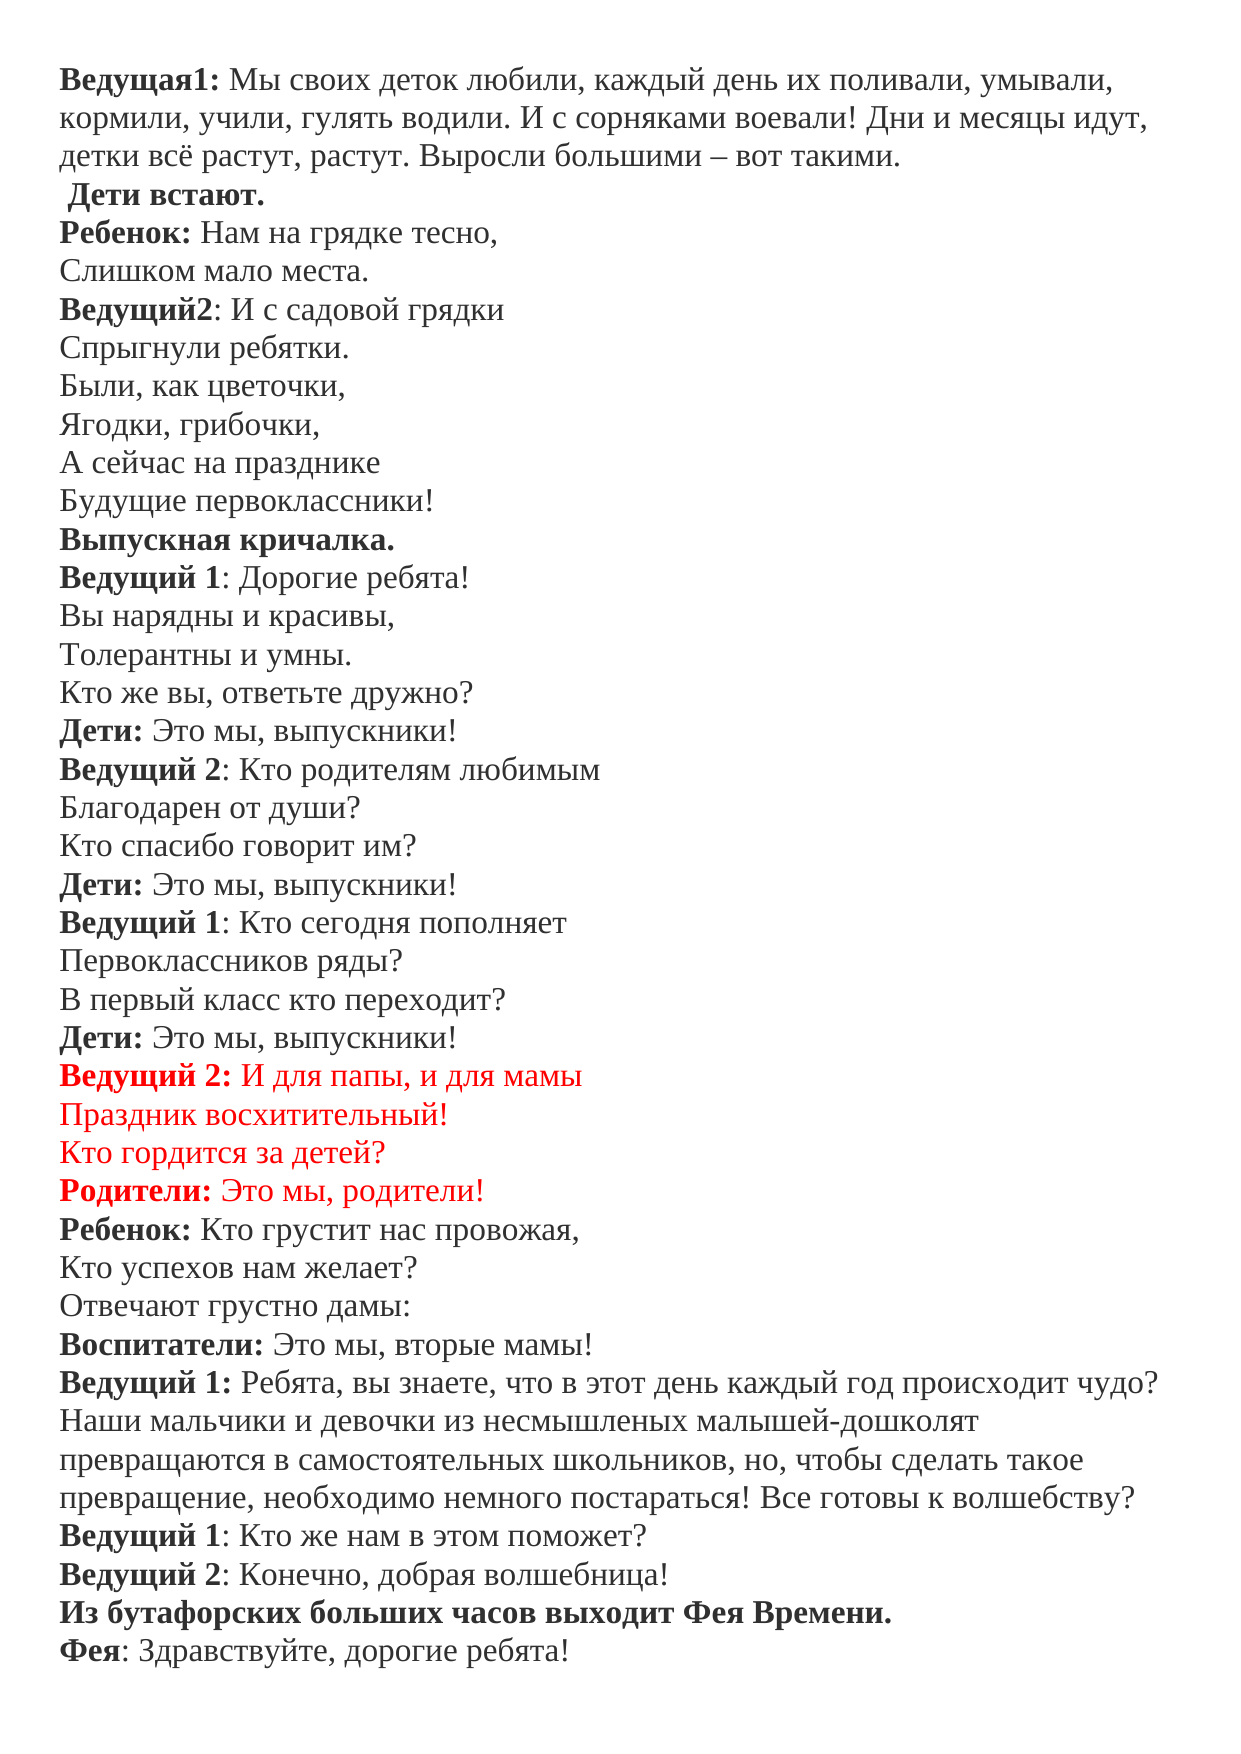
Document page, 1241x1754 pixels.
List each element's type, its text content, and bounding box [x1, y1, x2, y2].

text Дети: Это мы, выпускники! [59, 711, 1181, 749]
text Родители: Это мы, родители! [59, 1171, 1181, 1209]
text Толерантны и умны. [59, 634, 1181, 672]
text Выпускная кричалка. [59, 519, 1181, 557]
text В первый класс кто переходит? [59, 979, 1181, 1017]
text Дети встают. [59, 174, 1181, 212]
text Кто же вы, ответьте дружно? [59, 672, 1181, 711]
text Кто успехов нам желает? [59, 1247, 1181, 1286]
text Из бутафорских больших часов выходит Фея Времени. [59, 1592, 1181, 1631]
text Благодарен от души? [59, 787, 1181, 826]
text Кто спасибо говорит им? [59, 826, 1181, 864]
text Ведущий 2: Кто родителям любимым [59, 749, 1181, 787]
text Воспитатели: Это мы, вторые мамы! [59, 1324, 1181, 1362]
text Спрыгнули ребятки. [59, 327, 1181, 366]
text Были, как цветочки, [59, 366, 1181, 404]
text Ведущая1: Мы своих деток любили, каждый день их поливали, умывали, кормили, учили, гулять водили. И с сорняками воевали! Дни и месяцы идут, детки всё растут, растут. Выросли большими – вот такими. [59, 59, 1181, 174]
text Ведущий 2: Конечно, добрая волшебница! [59, 1554, 1181, 1592]
text А сейчас на празднике [59, 442, 1181, 481]
text Дети: Это мы, выпускники! [59, 864, 1181, 902]
text Будущие первоклассники! [59, 481, 1181, 519]
text Ведущий 2: И для папы, и для мамы [59, 1056, 1181, 1094]
text Кто гордится за детей? [59, 1132, 1181, 1171]
text Ягодки, грибочки, [59, 404, 1181, 442]
text Праздник восхитительный! [59, 1094, 1181, 1132]
text Отвечают грустно дамы: [59, 1286, 1181, 1324]
text Слишком мало места. [59, 251, 1181, 289]
text Ребенок: Кто грустит нас провожая, [59, 1209, 1181, 1247]
text Ребенок: Нам на грядке тесно, [59, 212, 1181, 251]
text Вы нарядны и красивы, [59, 596, 1181, 634]
text Ведущий 1: Кто сегодня пополняет [59, 902, 1181, 941]
text Первоклассников ряды? [59, 941, 1181, 979]
text Дети: Это мы, выпускники! [59, 1017, 1181, 1056]
text Фея: Здравствуйте, дорогие ребята! [59, 1631, 1181, 1669]
text Ведущий 1: Кто же нам в этом поможет? [59, 1516, 1181, 1554]
text Ведущий 1: Ребята, вы знаете, что в этот день каждый год происходит чудо? Наши мальчики и девочки из несмышленых малышей-дошколят превращаются в самостоятельных школьников, но, чтобы сделать такое превращение, необходимо немного постараться! Все готовы к волшебству? [59, 1362, 1181, 1516]
text Ведущий2: И с садовой грядки [59, 289, 1181, 327]
text Ведущий 1: Дорогие ребята! [59, 557, 1181, 596]
